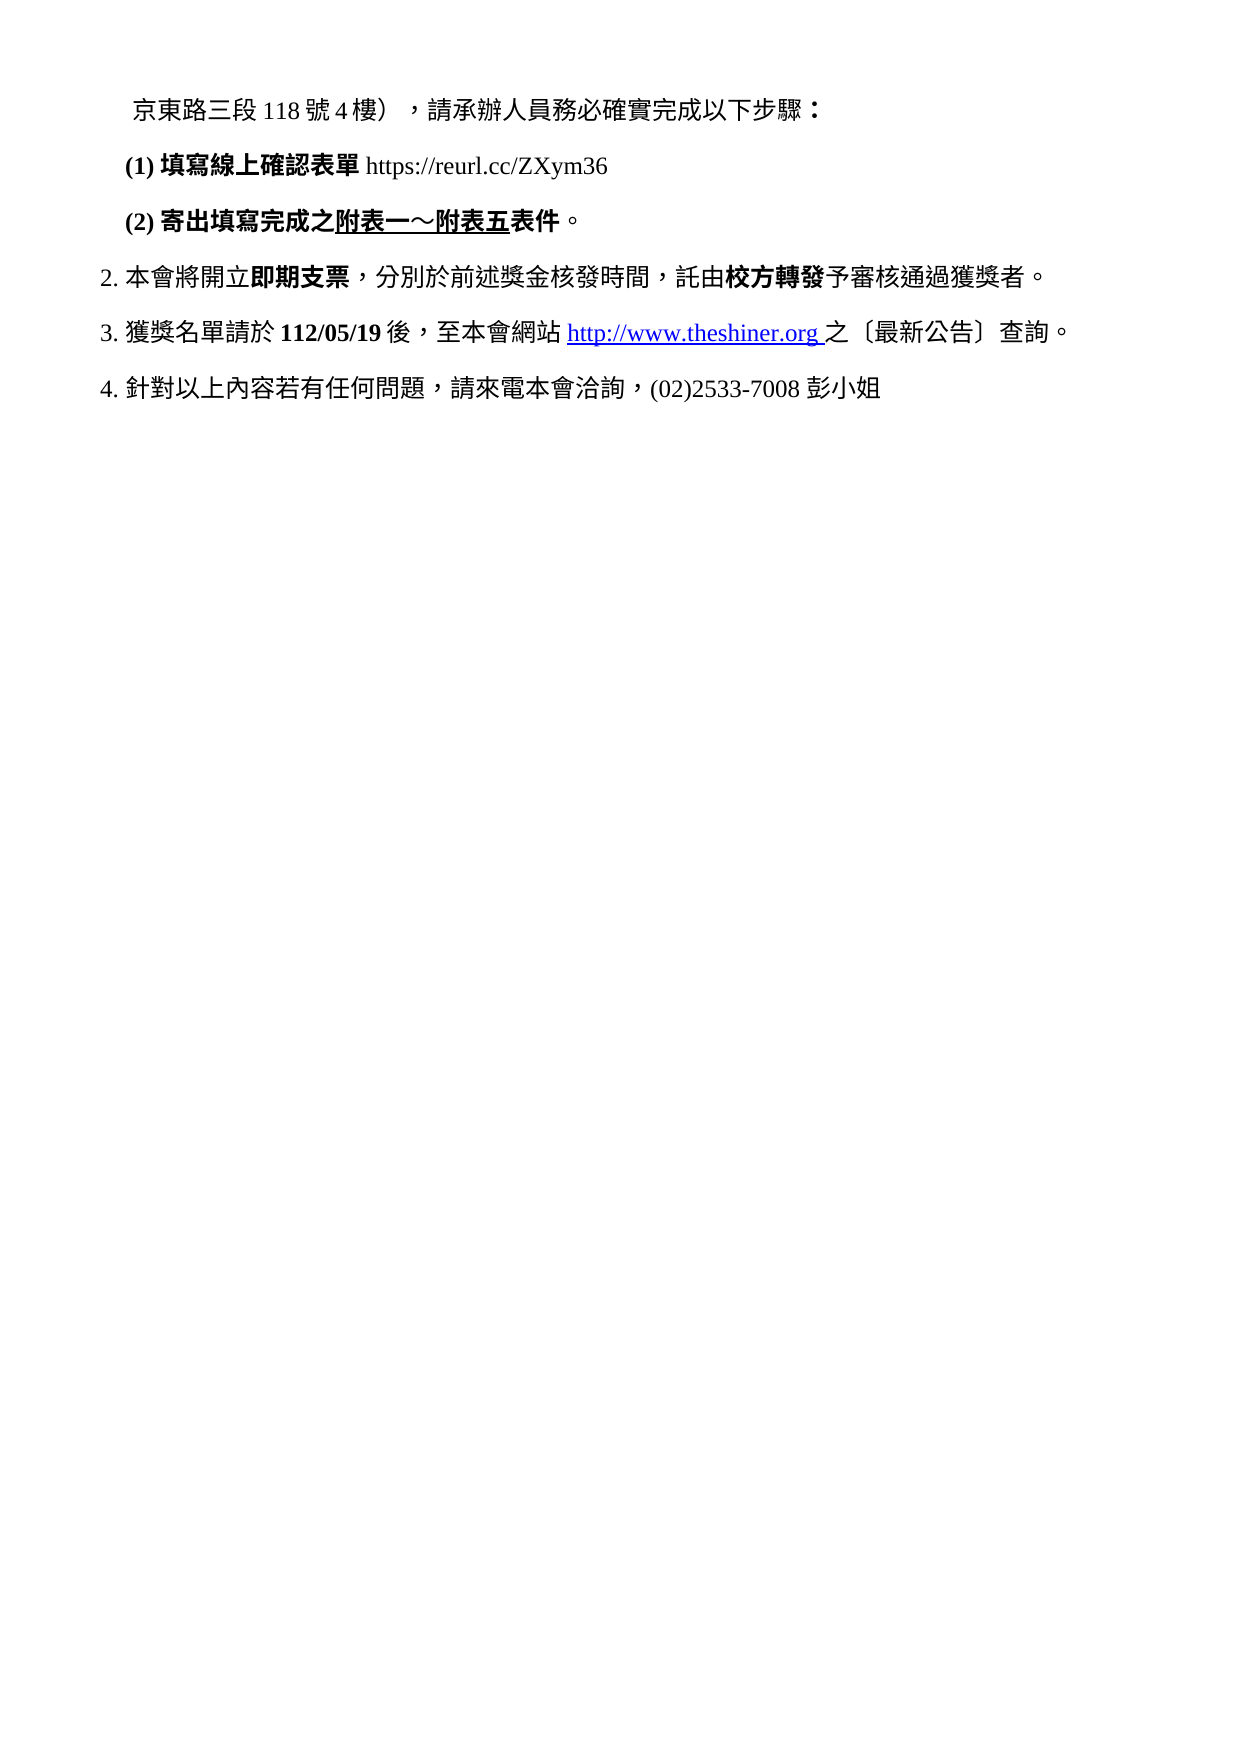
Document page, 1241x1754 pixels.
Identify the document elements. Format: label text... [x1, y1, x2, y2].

text 2. 本會將開立即期支票，分別於前述獎金核發時間，託由校方轉發予審核通過獲獎者。 [100, 256, 1165, 294]
text 4. 針對以上內容若有任何問題，請來電本會洽詢，(02)2533-7008 彭小姐 [100, 368, 1165, 405]
text (2) 寄出填寫完成之附表一～附表五表件。 [125, 201, 1165, 238]
text 3. 獲獎名單請於112/05/19後，至本會網站 http://www.theshiner.org 之〔最新公告〕查詢。 [100, 312, 1165, 349]
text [100, 89, 1165, 127]
text (1) 填寫線上確認表單 https://reurl.cc/ZXym36 [125, 145, 1165, 183]
